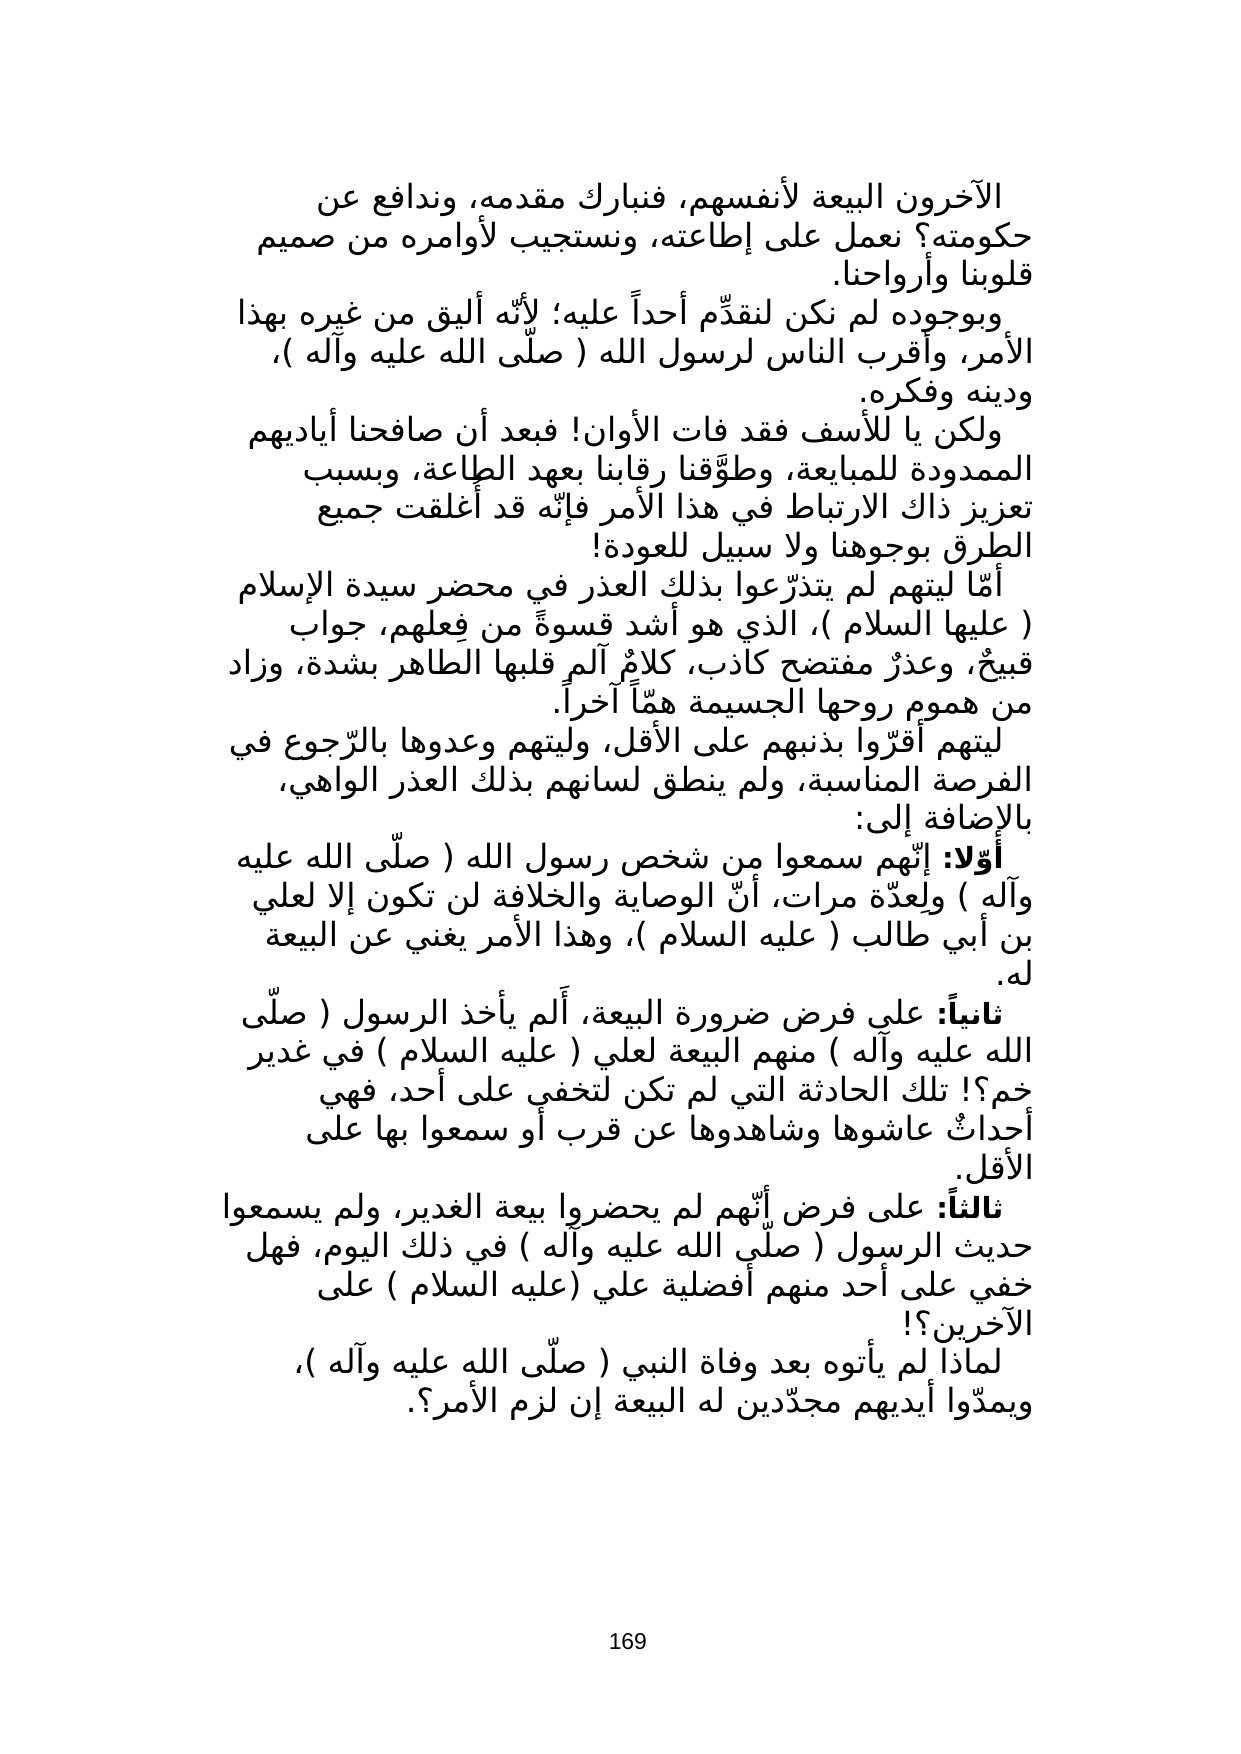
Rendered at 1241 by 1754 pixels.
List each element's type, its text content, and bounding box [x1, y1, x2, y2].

text ثالثاً: على فرض أنّهم لم يحضروا بيعة الغدير، ولم يسمعوا حديث الرسول ( صلّى الله عليه وآله ) في ذلك اليوم، فهل خفي على أحد منهم أفضلية علي (عليه السلام ) على الآخرين؟! [222, 1187, 1033, 1343]
text أوّلا: إنّهم سمعوا من شخص رسول الله ( صلّى الله عليه وآله ) ولِعدّة مرات، أنّ الوصاية والخلافة لن تكون إلا لعلي بن أبي طالب ( عليه السلام )، وهذا الأمر يغني عن البيعة له. [222, 838, 1033, 993]
text ليتهم أقرّوا بذنبهم على الأقل، وليتهم وعدوها بالرّجوع في الفرصة المناسبة، ولم ينطق لسانهم بذلك العذر الواهي، بالإضافة إلى: [222, 721, 1033, 838]
text أمّا ليتهم لم يتذرّعوا بذلك العذر في محضر سيدة الإسلام ( عليها السلام )، الذي هو أشد قسوةً من فِعلهم، جواب قبيحٌ، وعذرٌ مفتضح كاذب، كلامٌ آلم قلبها الطاهر بشدة، وزاد من هموم روحها الجسيمة همّاً آخراً. [222, 566, 1033, 721]
text ولكن يا للأسف فقد فات الأوان! فبعد أن صافحنا أياديهم الممدودة للمبايعة، وطوَّقنا رقابنا بعهد الطاعة، وبسبب تعزيز ذاك الارتباط في هذا الأمر فإنّه قد أُغلقت جميع الطرق بوجوهنا ولا سبيل للعودة! [222, 410, 1033, 566]
text وبوجوده لم نكن لنقدِّم أحداً عليه؛ لأنّه أليق من غيره بهذا الأمر، وأقرب الناس لرسول الله ( صلّى الله عليه وآله )، ودينه وفكره. [222, 294, 1033, 410]
text الآخرون البيعة لأنفسهم، فنبارك مقدمه، وندافع عن حكومته؟ نعمل على إطاعته، ونستجيب لأوامره من صميم قلوبنا وأرواحنا. [222, 177, 1033, 294]
text لماذا لم يأتوه بعد وفاة النبي ( صلّى الله عليه وآله )، ويمدّوا أيديهم مجدّدين له البيعة إن لزم الأمر؟. [222, 1343, 1033, 1421]
text ثانياً: على فرض ضرورة البيعة، أَلم يأخذ الرسول ( صلّى الله عليه وآله ) منهم البيعة لعلي ( عليه السلام ) في غدير خم؟! تلك الحادثة التي لم تكن لتخفى على أحد، فهي أحداثٌ عاشوها وشاهدوها عن قرب أو سمعوا بها على الأقل. [222, 993, 1033, 1187]
